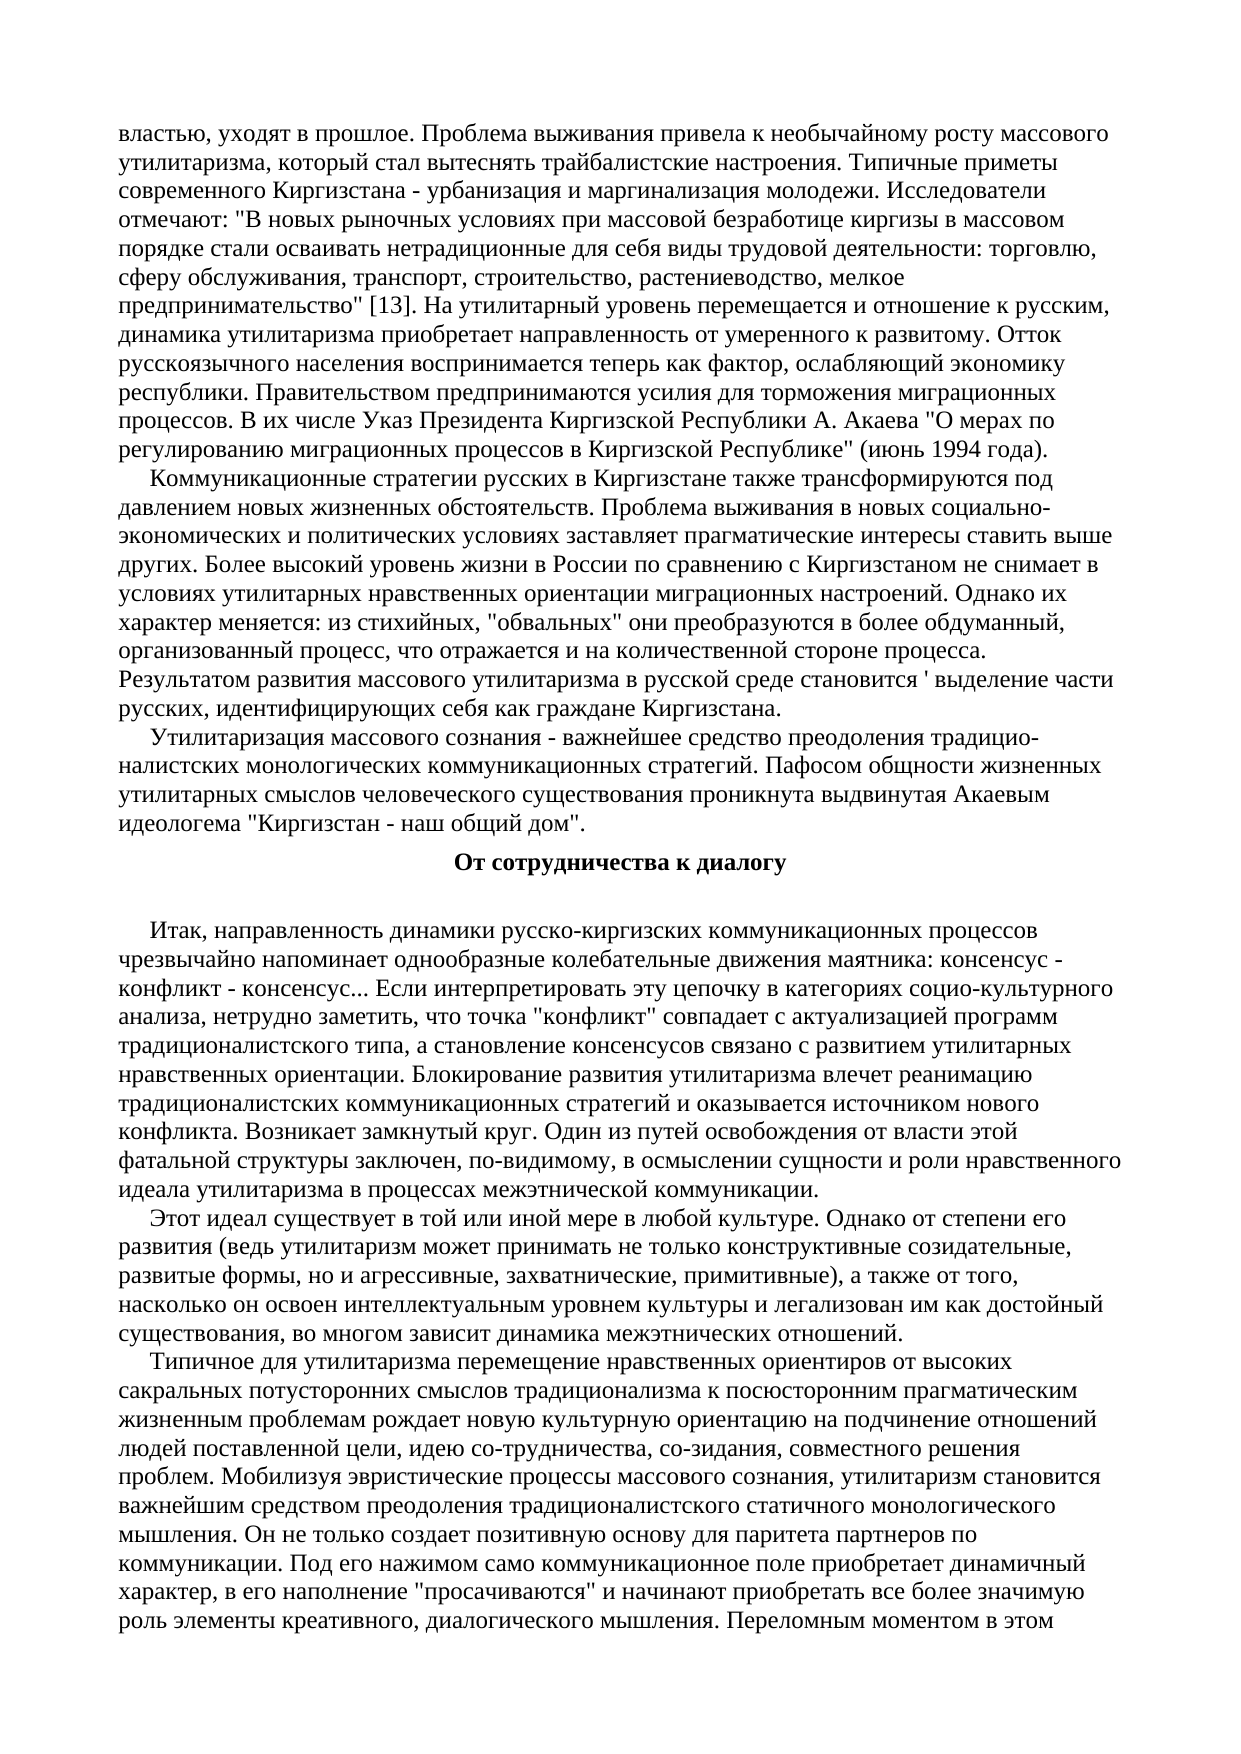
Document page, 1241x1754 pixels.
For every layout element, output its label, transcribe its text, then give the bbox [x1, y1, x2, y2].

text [118, 118, 1122, 837]
text От сотрудничества к диалогу [118, 847, 1122, 876]
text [118, 886, 1122, 1634]
